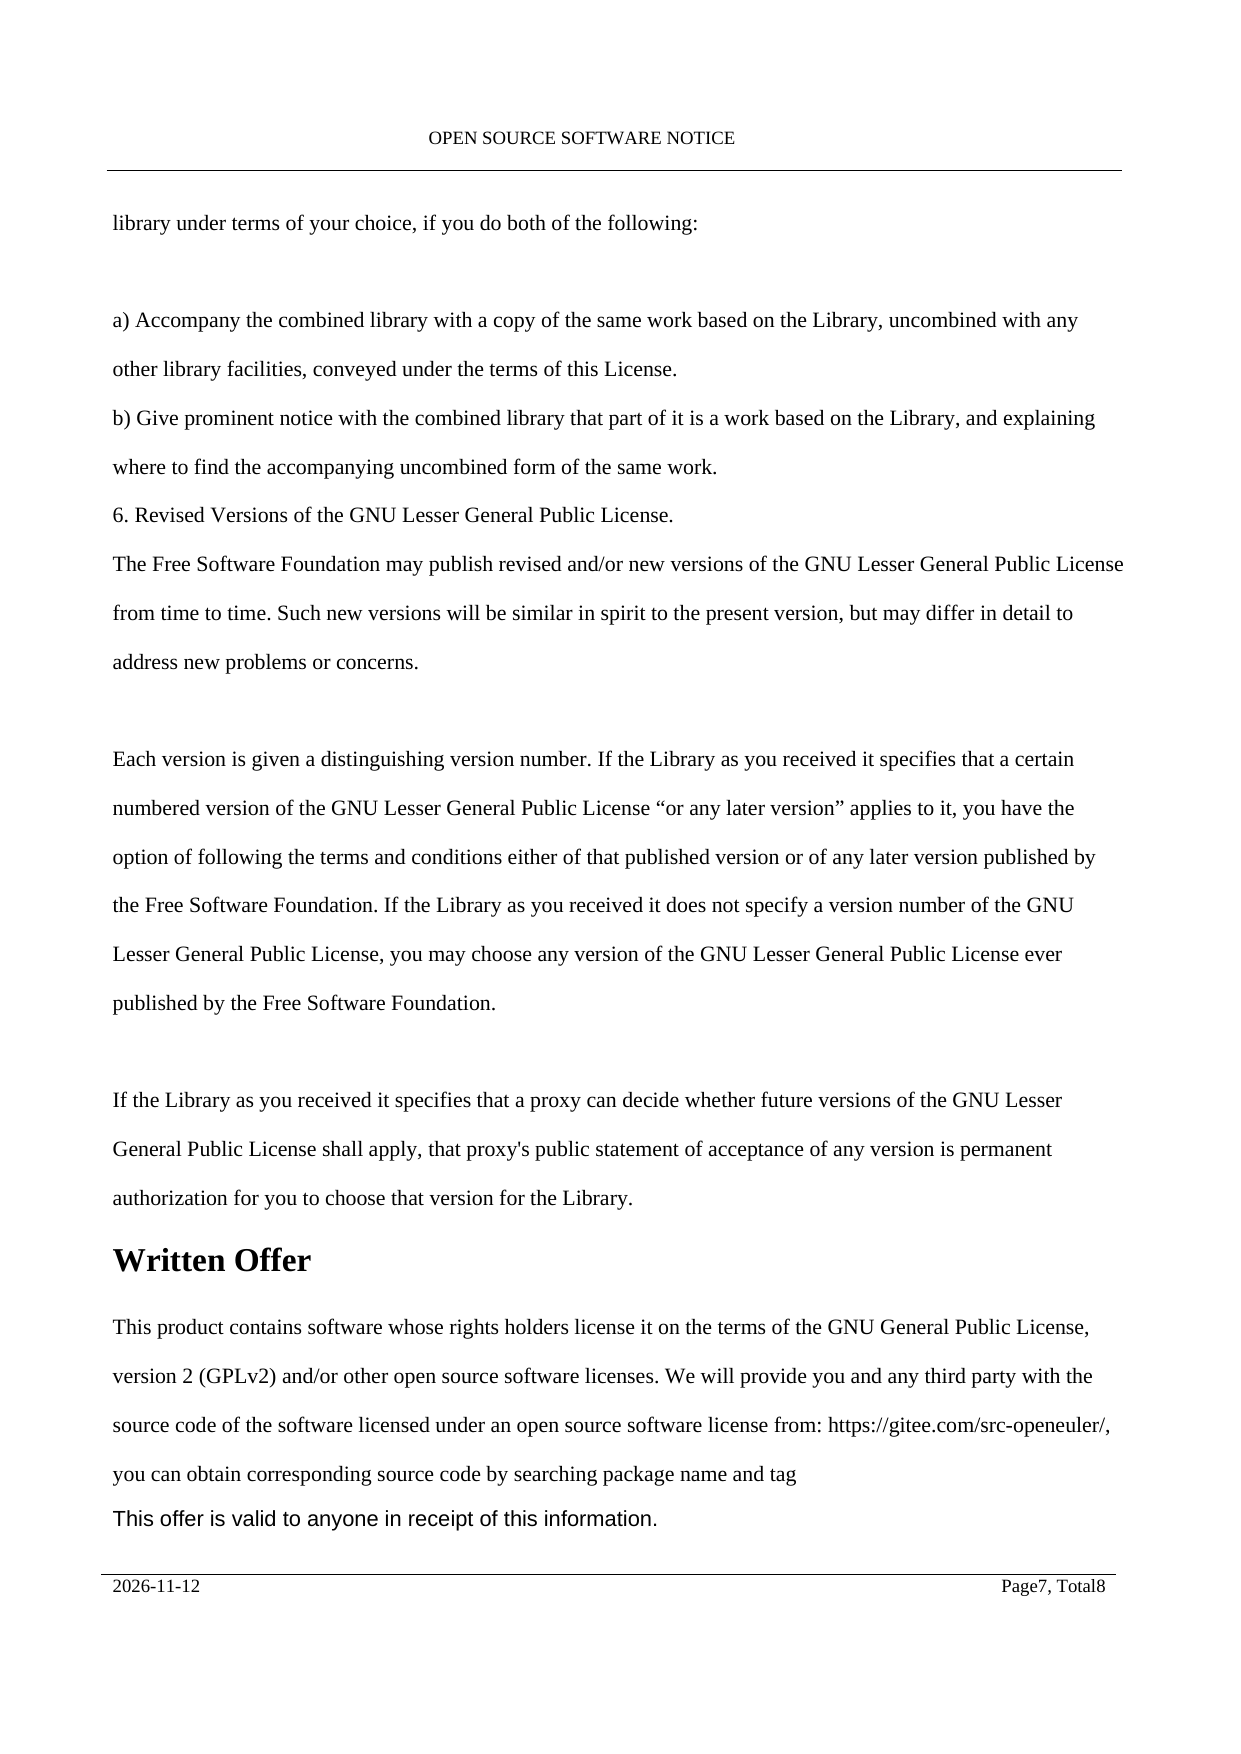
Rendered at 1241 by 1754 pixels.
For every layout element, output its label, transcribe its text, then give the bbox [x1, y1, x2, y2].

text Written Offer [112, 1226, 1128, 1291]
text This offer is valid to anyone in receipt of this information. [112, 1502, 1128, 1534]
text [112, 206, 1128, 1214]
text This product contains software whose rights holders license it on the terms of the GNU General Public License, version 2 (GPLv2) and/or other open source software licenses. We will provide you and any third party with the source code of the software licensed under an open source software license from: https://gitee.com/src-openeuler/, you can obtain corresponding source code by searching package name and tag [112, 1311, 1128, 1489]
